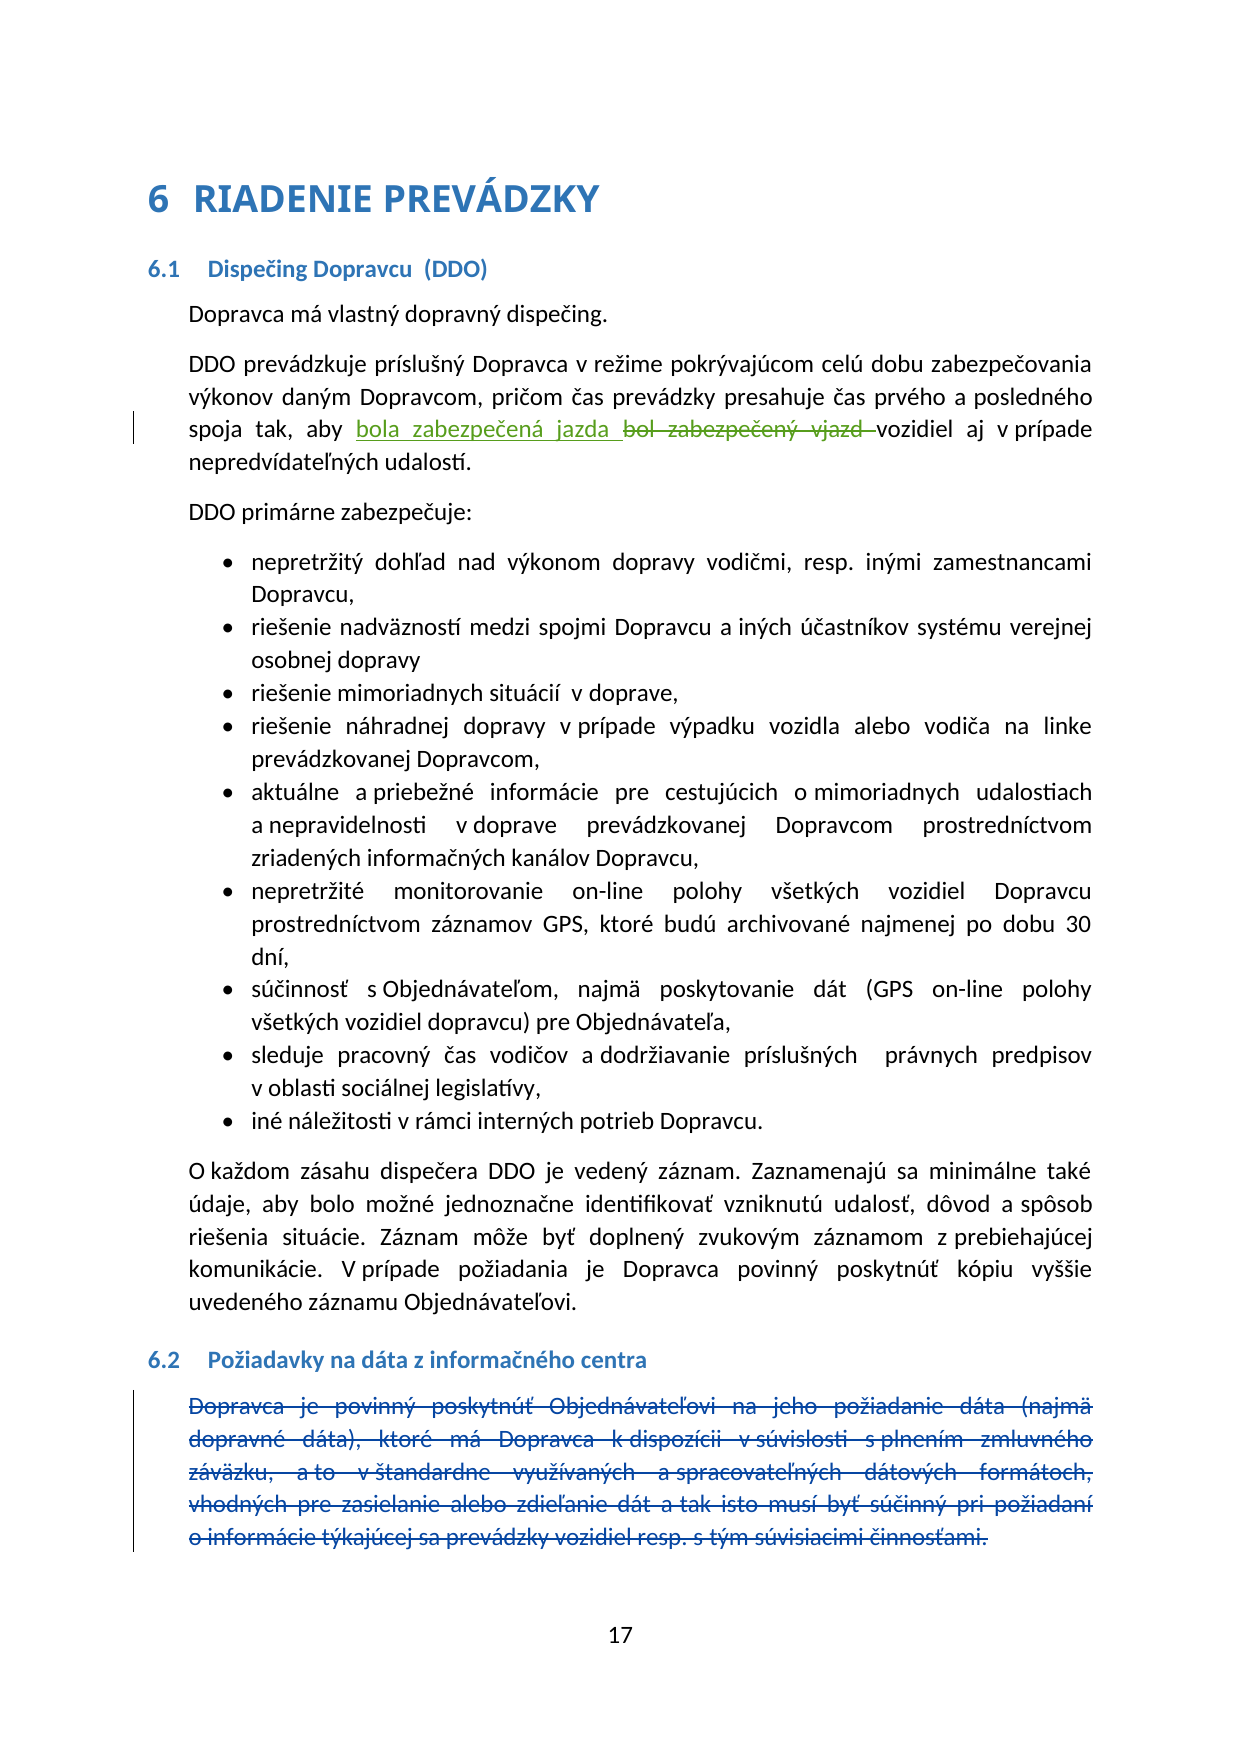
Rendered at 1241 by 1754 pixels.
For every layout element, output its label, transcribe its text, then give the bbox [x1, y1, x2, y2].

subtitle Požiadavky na dáta z informačného centra [148, 1344, 1093, 1375]
list riešenie nadväzností medzi spojmi Dopravcu a iných účastníkov systému verejnej osobnej dopravy [221, 611, 1093, 675]
list riešenie mimoriadnych situácií v doprave, [221, 677, 1093, 708]
text DDO primárne zabezpečuje: [148, 496, 1093, 527]
list riešenie náhradnej dopravy v prípade výpadku vozidla alebo vodiča na linke prevádzkovanej Dopravcom, [221, 710, 1093, 774]
list súčinnosť s Objednávateľom, najmä poskytovanie dát (GPS on-line polohy všetkých vozidiel dopravcu) pre Objednávateľa, [221, 973, 1093, 1037]
text O každom zásahu dispečera DDO je vedený záznam. Zaznamenajú sa minimálne také údaje, aby bolo možné jednoznačne identifikovať vzniknutú udalosť, dôvod a spôsob riešenia situácie. Záznam môže byť doplnený zvukovým záznamom z prebiehajúcej komunikácie. V prípade požiadania je Dopravca povinný poskytnúť kópiu vyššie uvedeného záznamu Objednávateľovi. [188, 1155, 1093, 1317]
text Dopravca má vlastný dopravný dispečing. [188, 298, 1093, 329]
list sleduje pracovný čas vodičov a dodržiavanie príslušných právnych predpisov v oblasti sociálnej legislatívy, [221, 1039, 1093, 1103]
text DDO prevádzkuje príslušný Dopravca v režime pokrývajúcom celú dobu zabezpečovania výkonov daným Dopravcom, pričom čas prevádzky presahuje čas prvého a posledného spoja tak, aby vozidiel aj v prípade nepredvídateľných udalostí. [188, 348, 1093, 477]
list nepretržitý dohľad nad výkonom dopravy vodičmi, resp. inými zamestnancami Dopravcu, [221, 546, 1093, 609]
list nepretržité monitorovanie on-line polohy všetkých vozidiel Dopravcu prostredníctvom záznamov GPS, ktoré budú archivované najmenej po dobu 30 dní, [221, 875, 1093, 971]
subtitle RIADENIE PREVÁDZKY [148, 173, 1093, 224]
list aktuálne a priebežné informácie pre cestujúcich o mimoriadnych udalostiach a nepravidelnosti v doprave prevádzkovanej Dopravcom prostredníctvom zriadených informačných kanálov Dopravcu, [221, 776, 1093, 872]
subtitle Dispečing Dopravcu (DDO) [148, 253, 1093, 283]
list iné náležitosti v rámci interných potrieb Dopravcu. [221, 1105, 1093, 1136]
